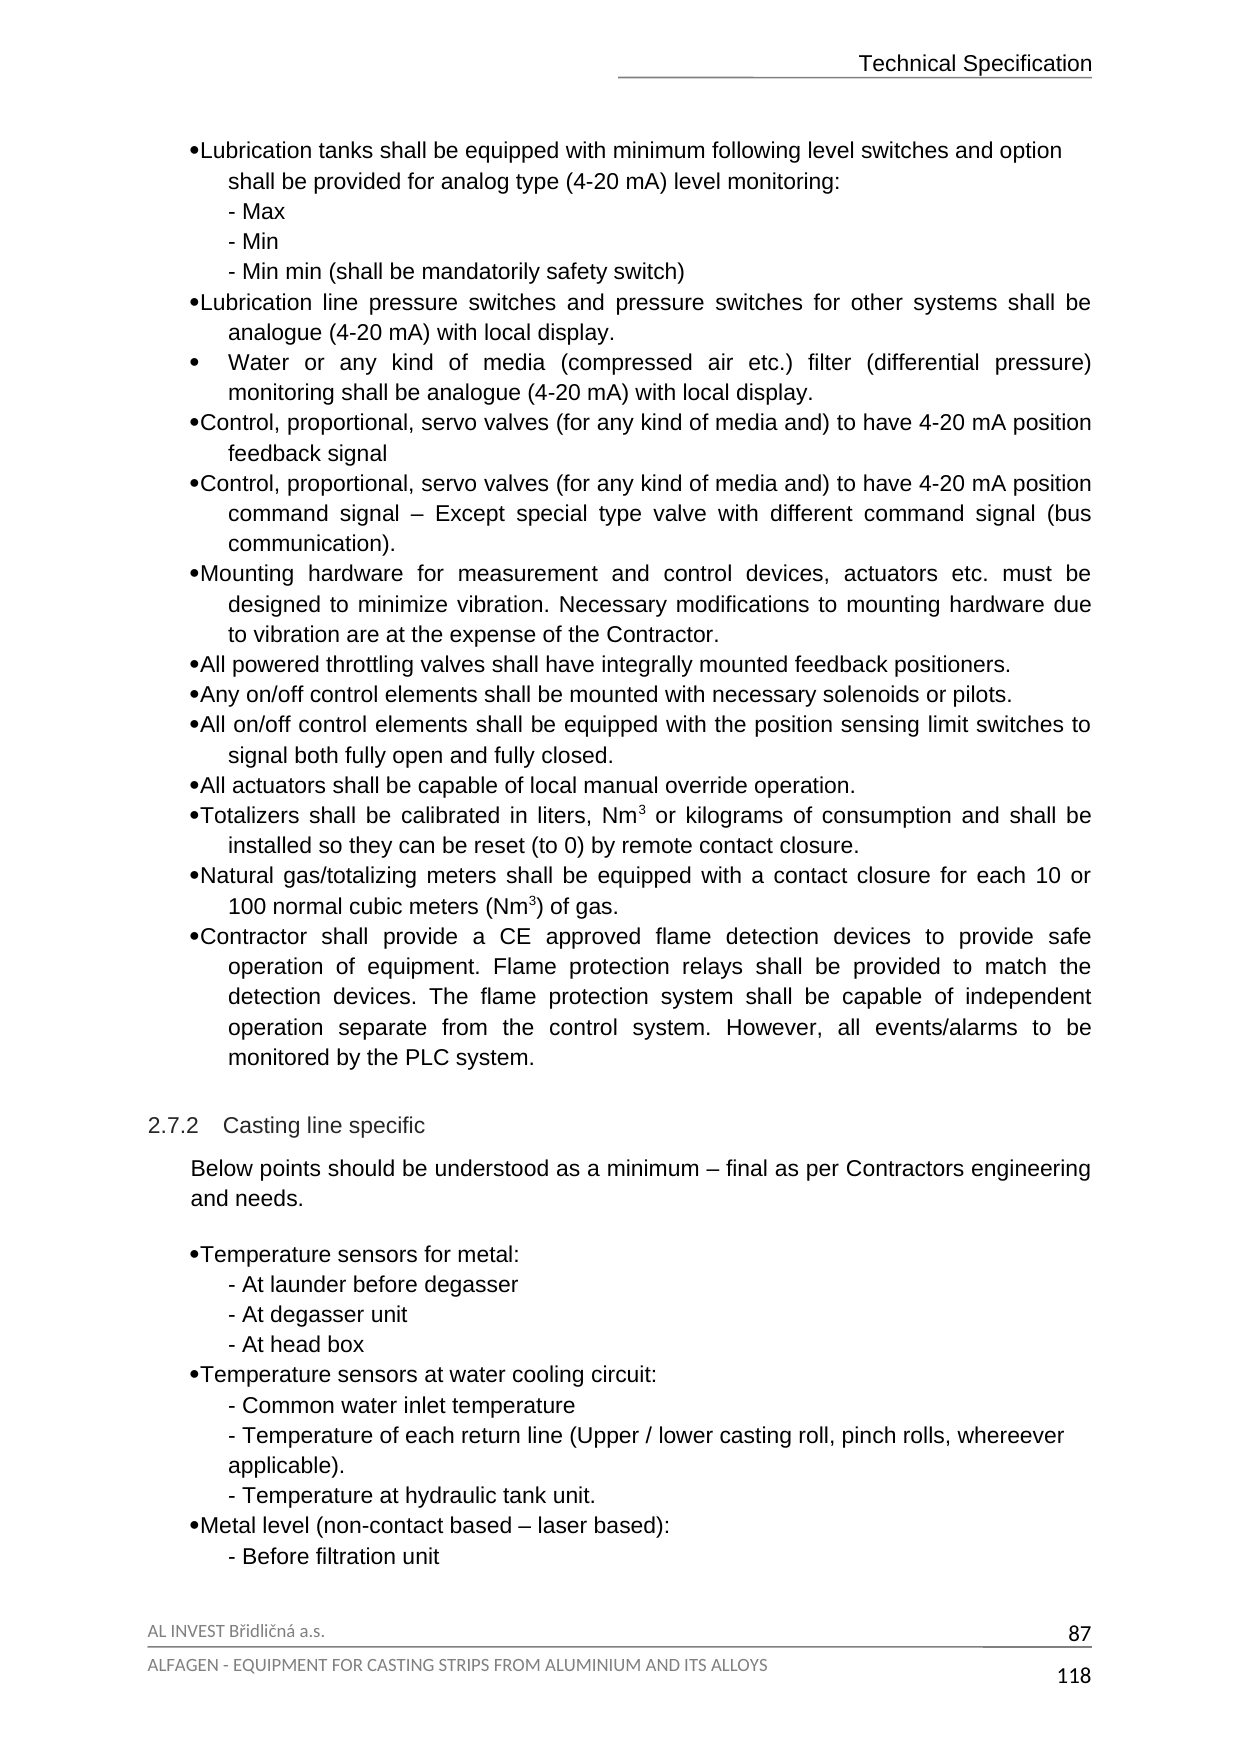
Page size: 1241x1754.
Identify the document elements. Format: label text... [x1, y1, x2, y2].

list Contractor shall provide a CE approved flame detection devices to provide safe operation of equipment. Flame protection relays shall be provided to match the detection devices. The flame protection system shall be capable of independent operation separate from the control system. However, all events/alarms to be monitored by the PLC system. [190, 923, 1092, 1070]
list Temperature sensors for metal: - At launder before degasser - At degasser unit - At head box [190, 1241, 1092, 1357]
list All on/off control elements shall be equipped with the position sensing limit switches to signal both fully open and fully closed. [190, 711, 1092, 768]
text Below points should be understood as a minimum – final as per Contractors engineering and needs. [190, 1155, 1092, 1212]
list Lubrication tanks shall be equipped with minimum following level switches and option shall be provided for analog type (4-20 mA) level monitoring: - Max - Min - Min min (shall be mandatorily safety switch) [190, 137, 1092, 284]
text Casting line specific [148, 1112, 1092, 1139]
list Lubrication line pressure switches and pressure switches for other systems shall be analogue (4-20 mA) with local display. [190, 288, 1092, 345]
list Control, proportional, servo valves (for any kind of media and) to have 4-20 mA position feedback signal [190, 409, 1092, 466]
list Any on/off control elements shall be mounted with necessary solenoids or pilots. [190, 681, 1092, 707]
list Natural gas/totalizing meters shall be equipped with a contact closure for each 10 or 100 normal cubic meters (Nm3) of gas. [190, 862, 1092, 919]
list All powered throttling valves shall have integrally mounted feedback positioners. [190, 651, 1092, 677]
list Temperature sensors at water cooling circuit: - Common water inlet temperature - Temperature of each return line (Upper / lower casting roll, pinch rolls, whereever applicable). - Temperature at hydraulic tank unit. [190, 1361, 1092, 1508]
list Totalizers shall be calibrated in liters, Nm3 or kilograms of consumption and shall be installed so they can be reset (to 0) by remote contact closure. [190, 802, 1092, 858]
list Water or any kind of media (compressed air etc.) filter (differential pressure) monitoring shall be analogue (4-20 mA) with local display. [190, 349, 1092, 405]
list Mounting hardware for measurement and control devices, actuators etc. must be designed to minimize vibration. Necessary modifications to mounting hardware due to vibration are at the expense of the Contractor. [190, 560, 1092, 647]
list Control, proportional, servo valves (for any kind of media and) to have 4-20 mA position command signal – Except special type valve with different command signal (bus communication). [190, 470, 1092, 556]
list All actuators shall be capable of local manual override operation. [190, 772, 1092, 798]
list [190, 1512, 1092, 1569]
